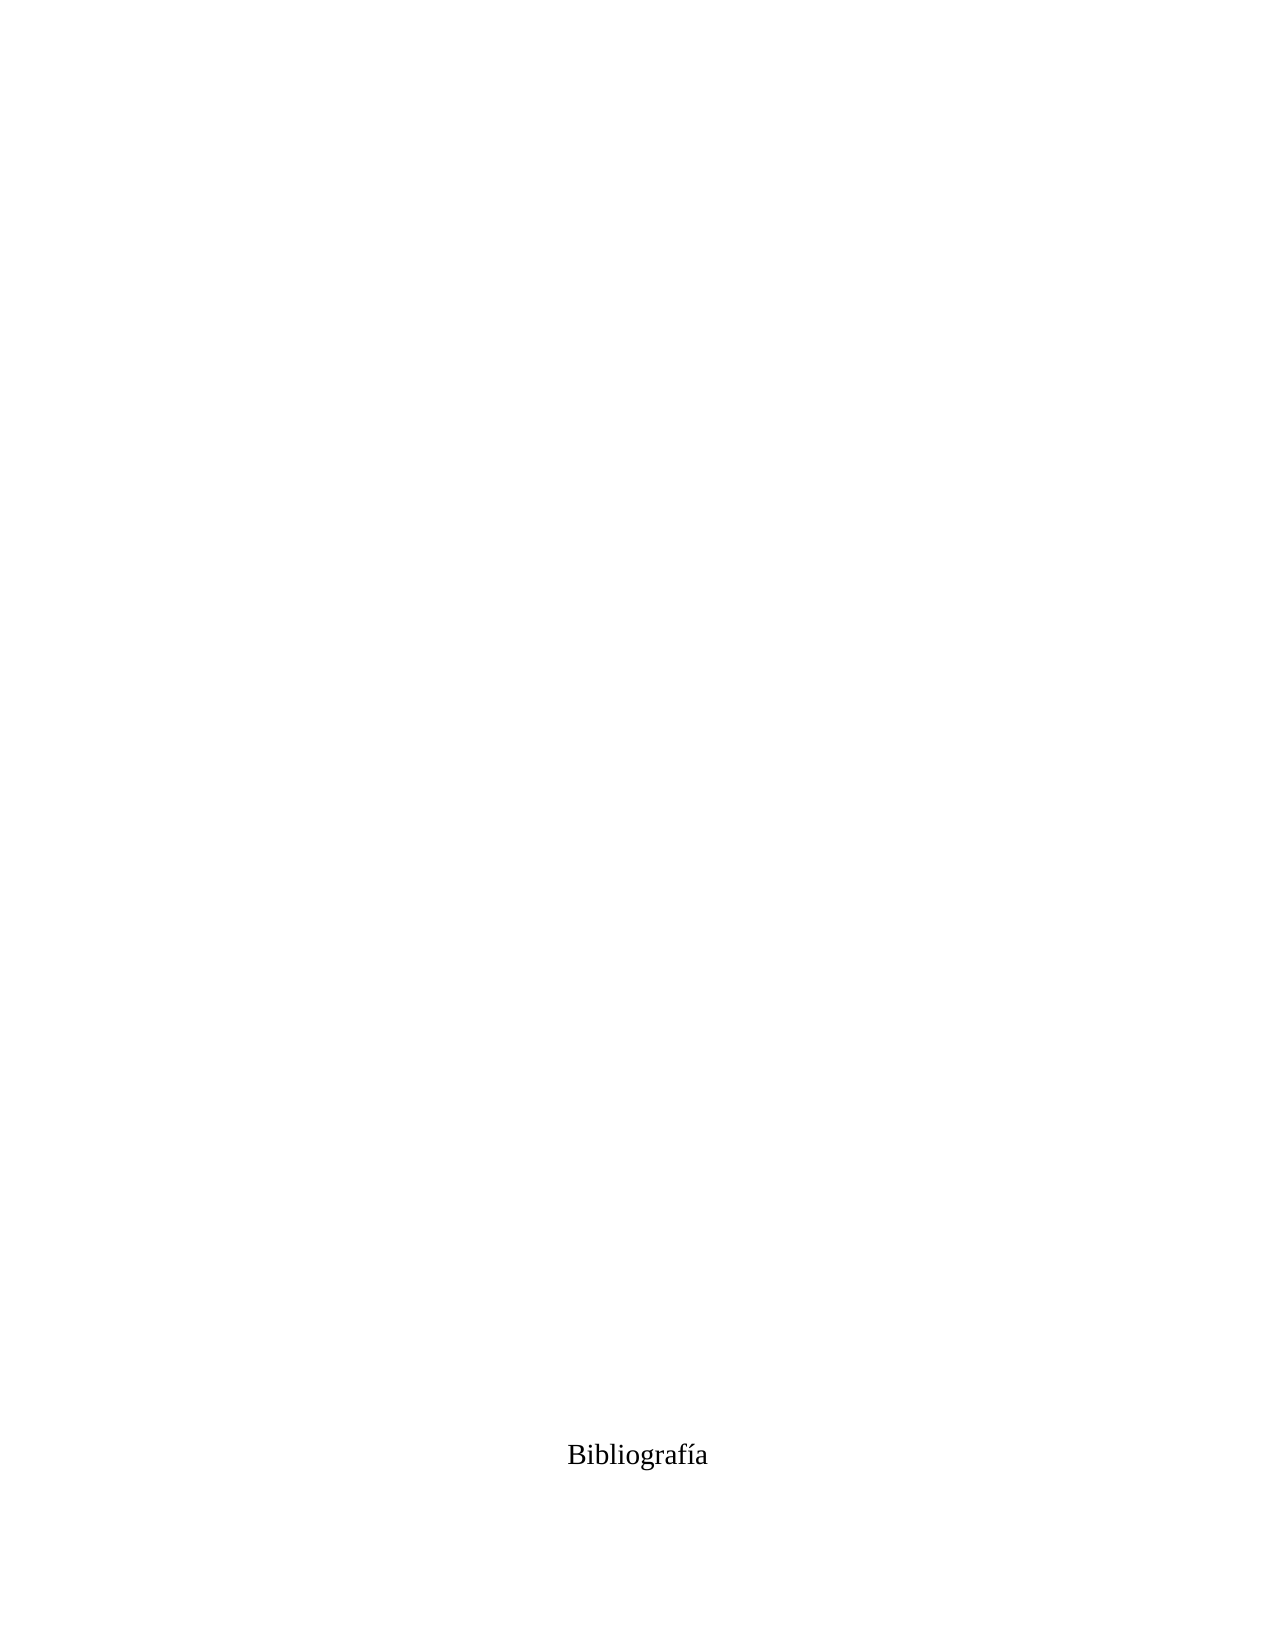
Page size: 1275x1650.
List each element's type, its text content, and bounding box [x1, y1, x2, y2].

text Bibliografía [177, 1437, 1098, 1470]
